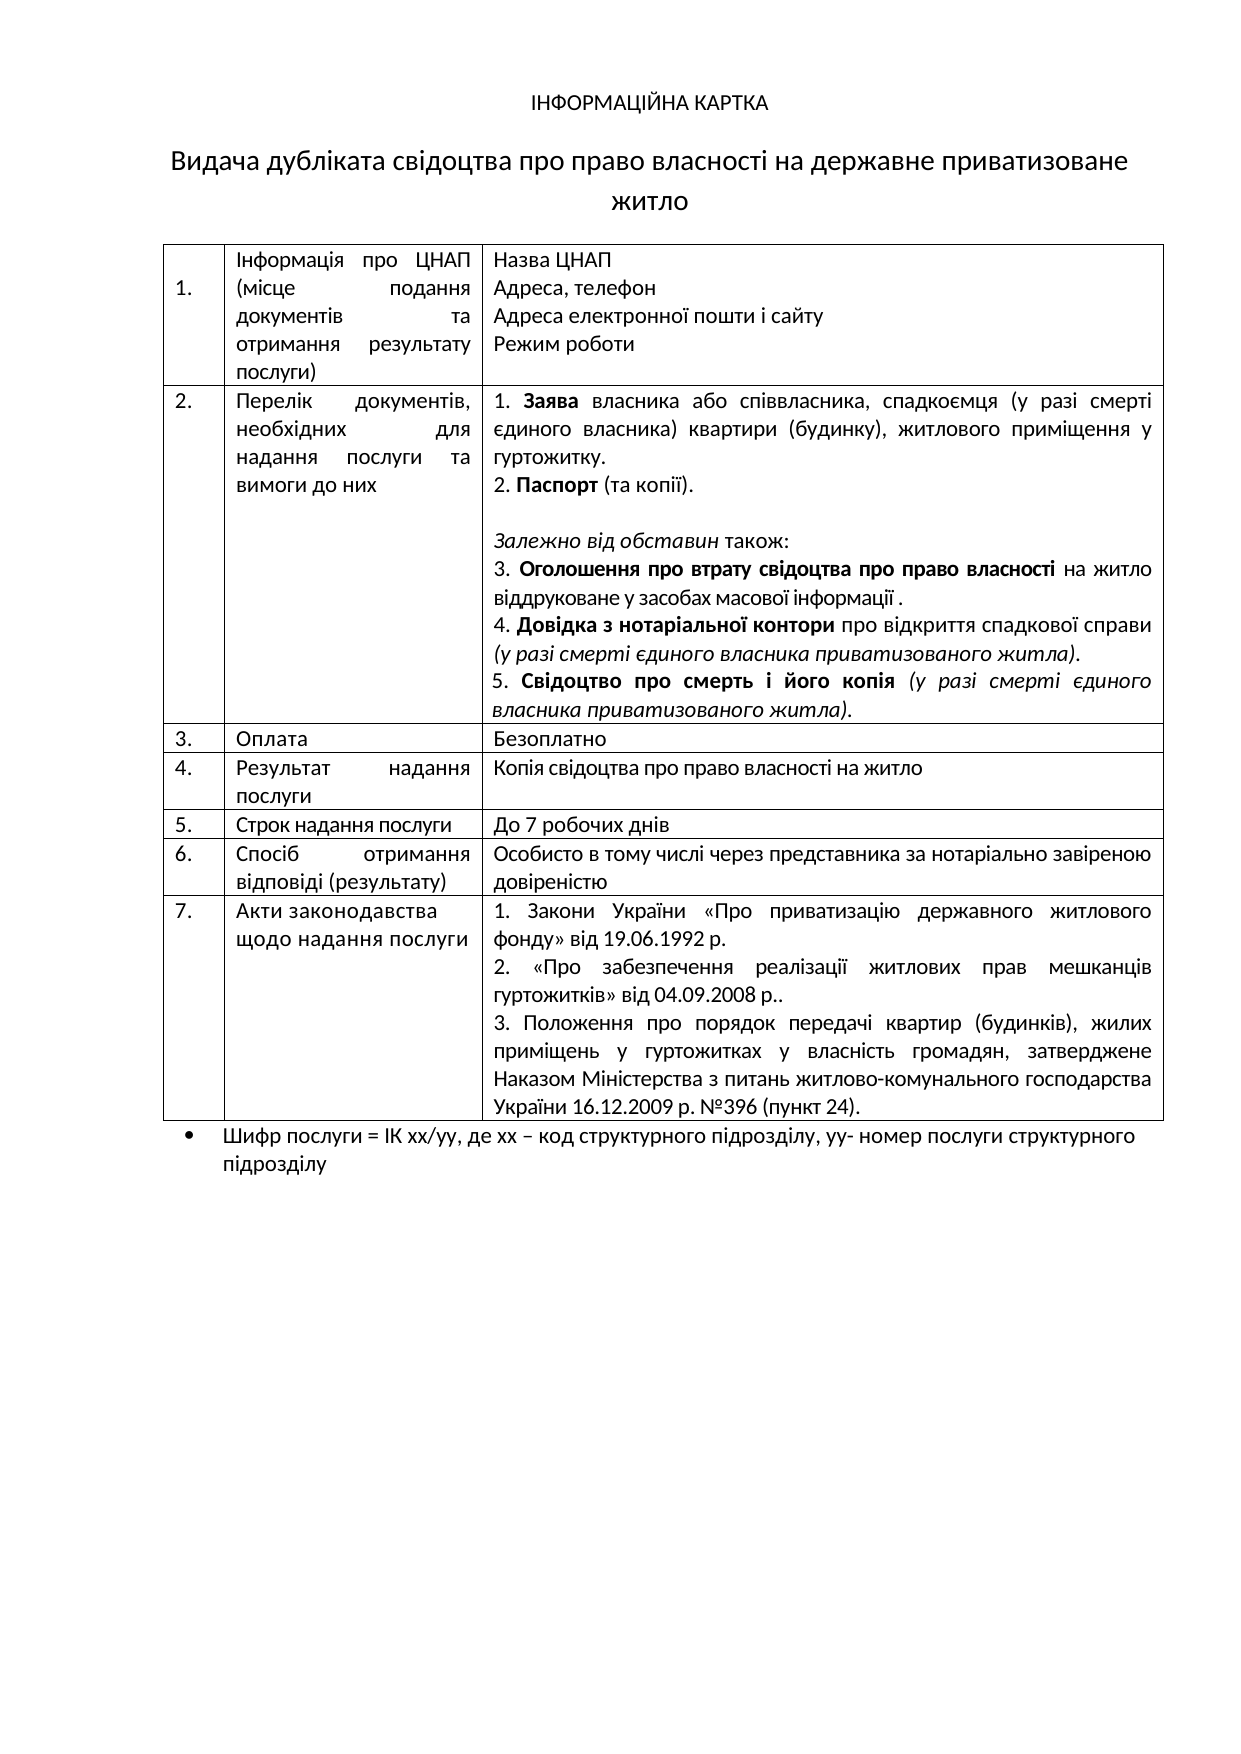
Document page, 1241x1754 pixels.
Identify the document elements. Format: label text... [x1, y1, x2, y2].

table_cell Безоплатно [483, 724, 1163, 752]
table_cell Копія свідоцтва про право власності на житло [483, 753, 1163, 809]
table_cell 5. [164, 810, 224, 838]
table_cell 4. [164, 753, 224, 809]
table_cell Перелік документів, необхідних для надання послуги та вимоги до них [225, 386, 482, 723]
table_cell 2. [164, 386, 224, 723]
table_cell Строк надання послуги [225, 810, 482, 838]
text Видача дубліката свідоцтва про право власності на державне приватизоване житло [148, 142, 1152, 218]
table_cell Оплата [225, 724, 482, 752]
table_cell Особисто в тому числі через представника за нотаріально завіреною довіреністю [483, 839, 1163, 895]
list Шифр послуги = ІК хх/уу, де хх – код структурного підрозділу, уу- номер послуги структурного підрозділу [185, 1121, 1152, 1177]
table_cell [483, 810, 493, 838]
table_cell 7. [164, 896, 224, 1120]
table_header Назва ЦНАП Адреса, телефон Адреса електронної пошти і сайту Режим роботи [483, 245, 1163, 385]
table_cell 3. [164, 724, 224, 752]
table_cell Результат надання послуги [225, 753, 482, 809]
table_cell 6. [164, 839, 224, 895]
text ІНФОРМАЦІЙНА КАРТКА [148, 88, 1152, 117]
table_header 1. [164, 245, 224, 385]
table_cell 1. Заява власника або співвласника, спадкоємця (у разі смерті єдиного власника) квартири (будинку), житлового приміщення у гуртожитку. 2. Паспорт (та копії). Залежно від обставин також: 3. Оголошення про втрату свідоцтва про право власності на житло віддруковане у засобах масової інформації . 4. Довідка з нотаріальної контори про відкриття спадкової справи (у разі смерті єдиного власника приватизованого житла). 5. Свідоцтво про смерть і його копія (у разі смерті єдиного власника приватизованого житла). [483, 386, 1163, 723]
table_cell Спосіб отримання відповіді (результату) [225, 839, 482, 895]
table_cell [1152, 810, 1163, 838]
table_cell Акти законодавства щодо надання послуги [225, 896, 482, 1120]
table_cell 1. Закони України «Про приватизацію державного житлового фонду» від 19.06.1992 р. 2. «Про забезпечення реалізації житлових прав мешканців гуртожитків» від 04.09.2008 р.. 3. Положення про порядок передачі квартир (будинків), жилих приміщень у гуртожитках у власність громадян, затверджене Наказом Міністерства з питань житлово-комунального господарства України 16.12.2009 р. №396 (пункт 24). [483, 896, 1163, 1120]
table_header Інформація про ЦНАП (місце подання документів та отримання результату послуги) [225, 245, 482, 385]
